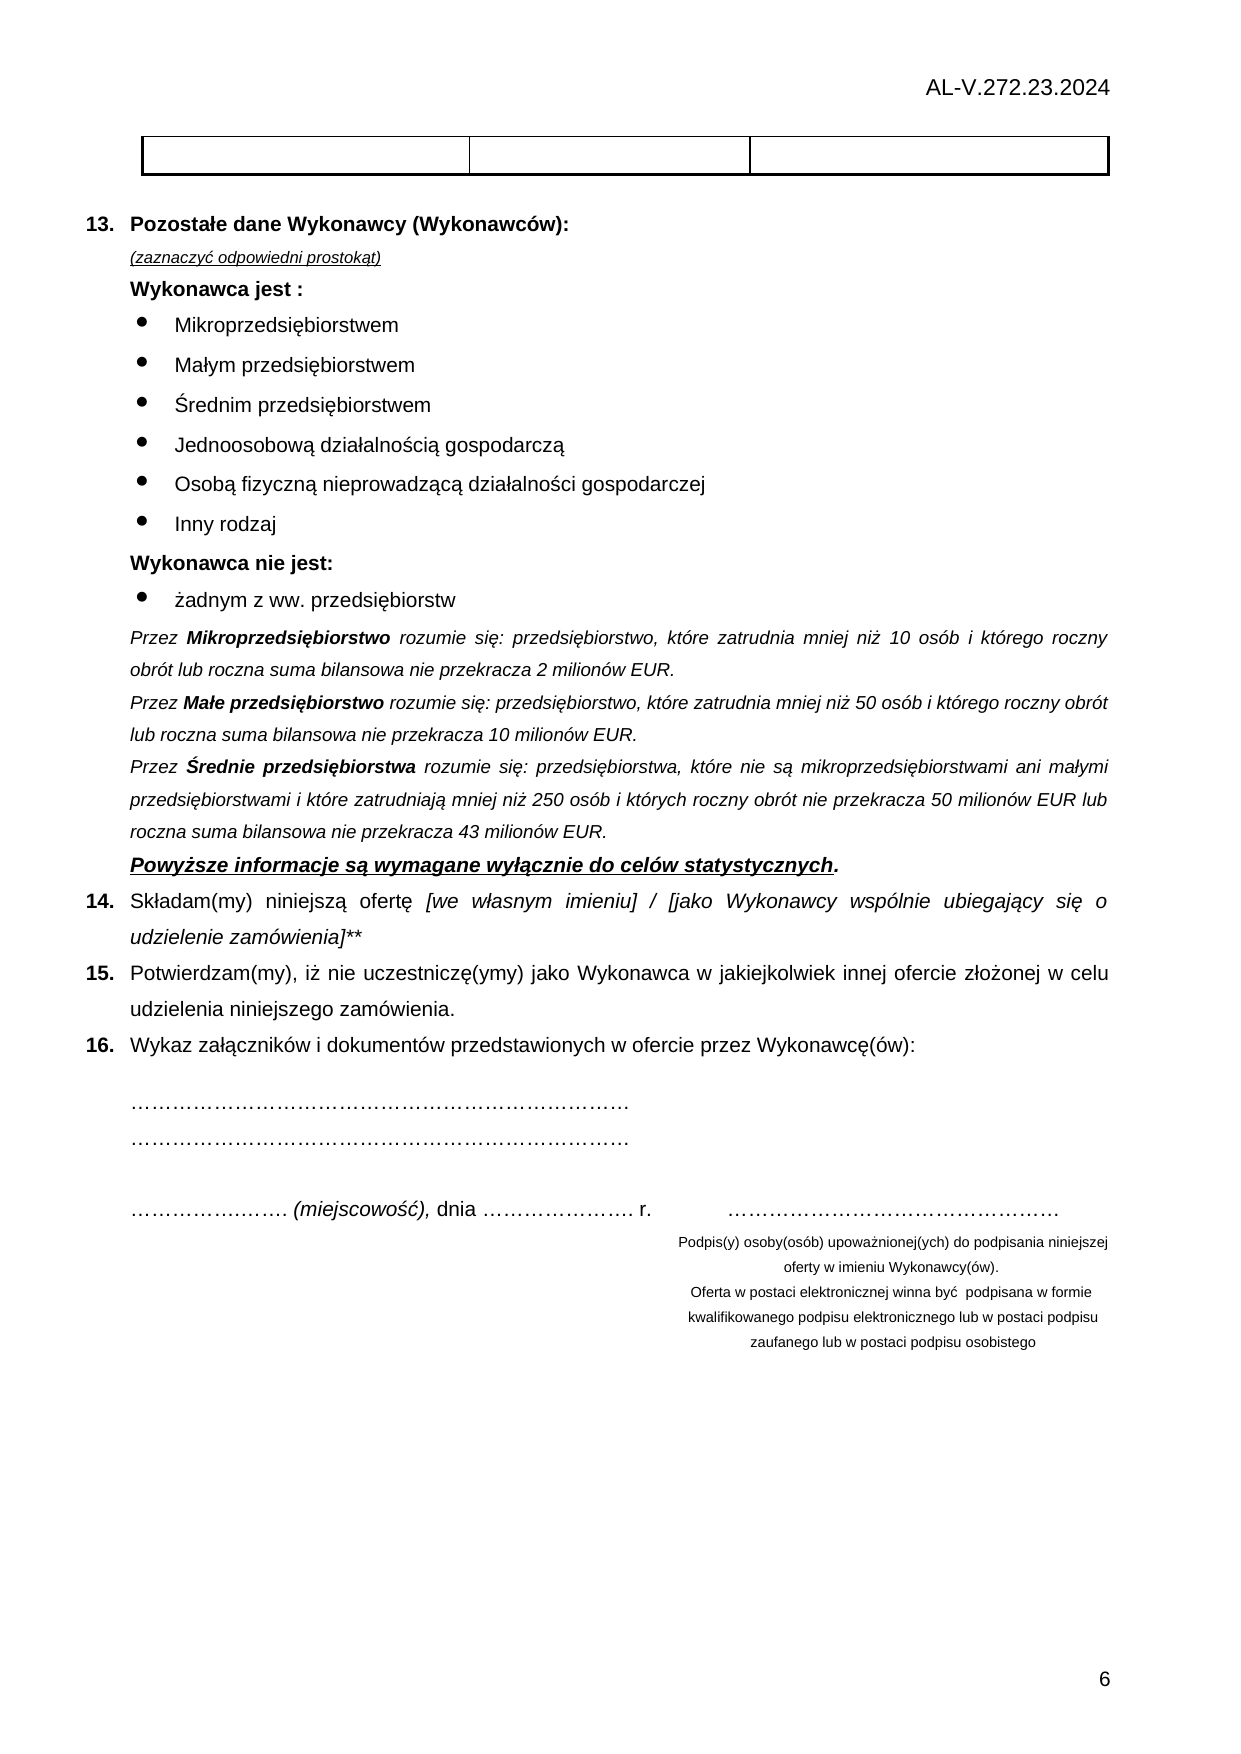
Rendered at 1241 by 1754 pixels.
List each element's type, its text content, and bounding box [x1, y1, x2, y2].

list Osobą fizyczną nieprowadzącą działalności gospodarczej [137, 472, 1110, 498]
text Podpis(y) osoby(osób) upoważnionej(ych) do podpisania niniejszej oferty w imieniu Wykonawcy(ów). Oferta w postaci elektronicznej winna być podpisana w formie kwalifikowanego podpisu elektronicznego lub w postaci podpisu zaufanego lub w postaci podpisu osobistego [676, 1233, 1110, 1350]
table_cell [751, 137, 1107, 173]
text …………….……. (miejscowość), dnia …………………. r. ………………………………………… [130, 1197, 1110, 1221]
list Składam(my) niniejszą ofertę [we własnym imieniu] / [jako Wykonawcy wspólnie ubiegający się o udzielenie zamówienia]** [86, 889, 1110, 949]
list Średnim przedsiębiorstwem [137, 392, 1110, 419]
table_cell [144, 137, 469, 173]
text ……………………………………………………………… [130, 1125, 1110, 1149]
list Inny rodzaj [137, 511, 1110, 538]
text Przez Średnie przedsiębiorstwa rozumie się: przedsiębiorstwa, które nie są mikroprzedsiębiorstwami ani małymi przedsiębiorstwami i które zatrudniają mniej niż 250 osób i których roczny obrót nie przekracza 50 milionów EUR lub roczna suma bilansowa nie przekracza 43 milionów EUR. [130, 756, 1110, 842]
list Pozostałe dane Wykonawcy (Wykonawców): [86, 212, 1110, 236]
text (zaznaczyć odpowiedni prostokąt) [130, 248, 1110, 267]
text Wykonawca jest : [130, 277, 1110, 301]
table_cell [470, 137, 749, 173]
list Małym przedsiębiorstwem [137, 352, 1110, 379]
list Mikroprzedsiębiorstwem [137, 312, 1110, 339]
text Przez Mikroprzedsiębiorstwo rozumie się: przedsiębiorstwo, które zatrudnia mniej niż 10 osób i którego roczny obrót lub roczna suma bilansowa nie przekracza 2 milionów EUR. [130, 627, 1110, 681]
text Powyższe informacje są wymagane wyłącznie do celów statystycznych. [130, 853, 1110, 877]
text Przez Małe przedsiębiorstwo rozumie się: przedsiębiorstwo, które zatrudnia mniej niż 50 osób i którego roczny obrót lub roczna suma bilansowa nie przekracza 10 milionów EUR. [130, 692, 1110, 745]
list Jednoosobową działalnością gospodarczą [137, 432, 1110, 458]
list Potwierdzam(my), iż nie uczestniczę(ymy) jako Wykonawca w jakiejkolwiek innej ofercie złożonej w celu udzielenia niniejszego zamówienia. [86, 961, 1110, 1021]
list Wykaz załączników i dokumentów przedstawionych w ofercie przez Wykonawcę(ów): [86, 1033, 1110, 1057]
text Wykonawca nie jest: [130, 551, 1110, 575]
text ……………………………………………………………… [130, 1089, 1110, 1113]
list żadnym z ww. przedsiębiorstw [137, 587, 1110, 614]
